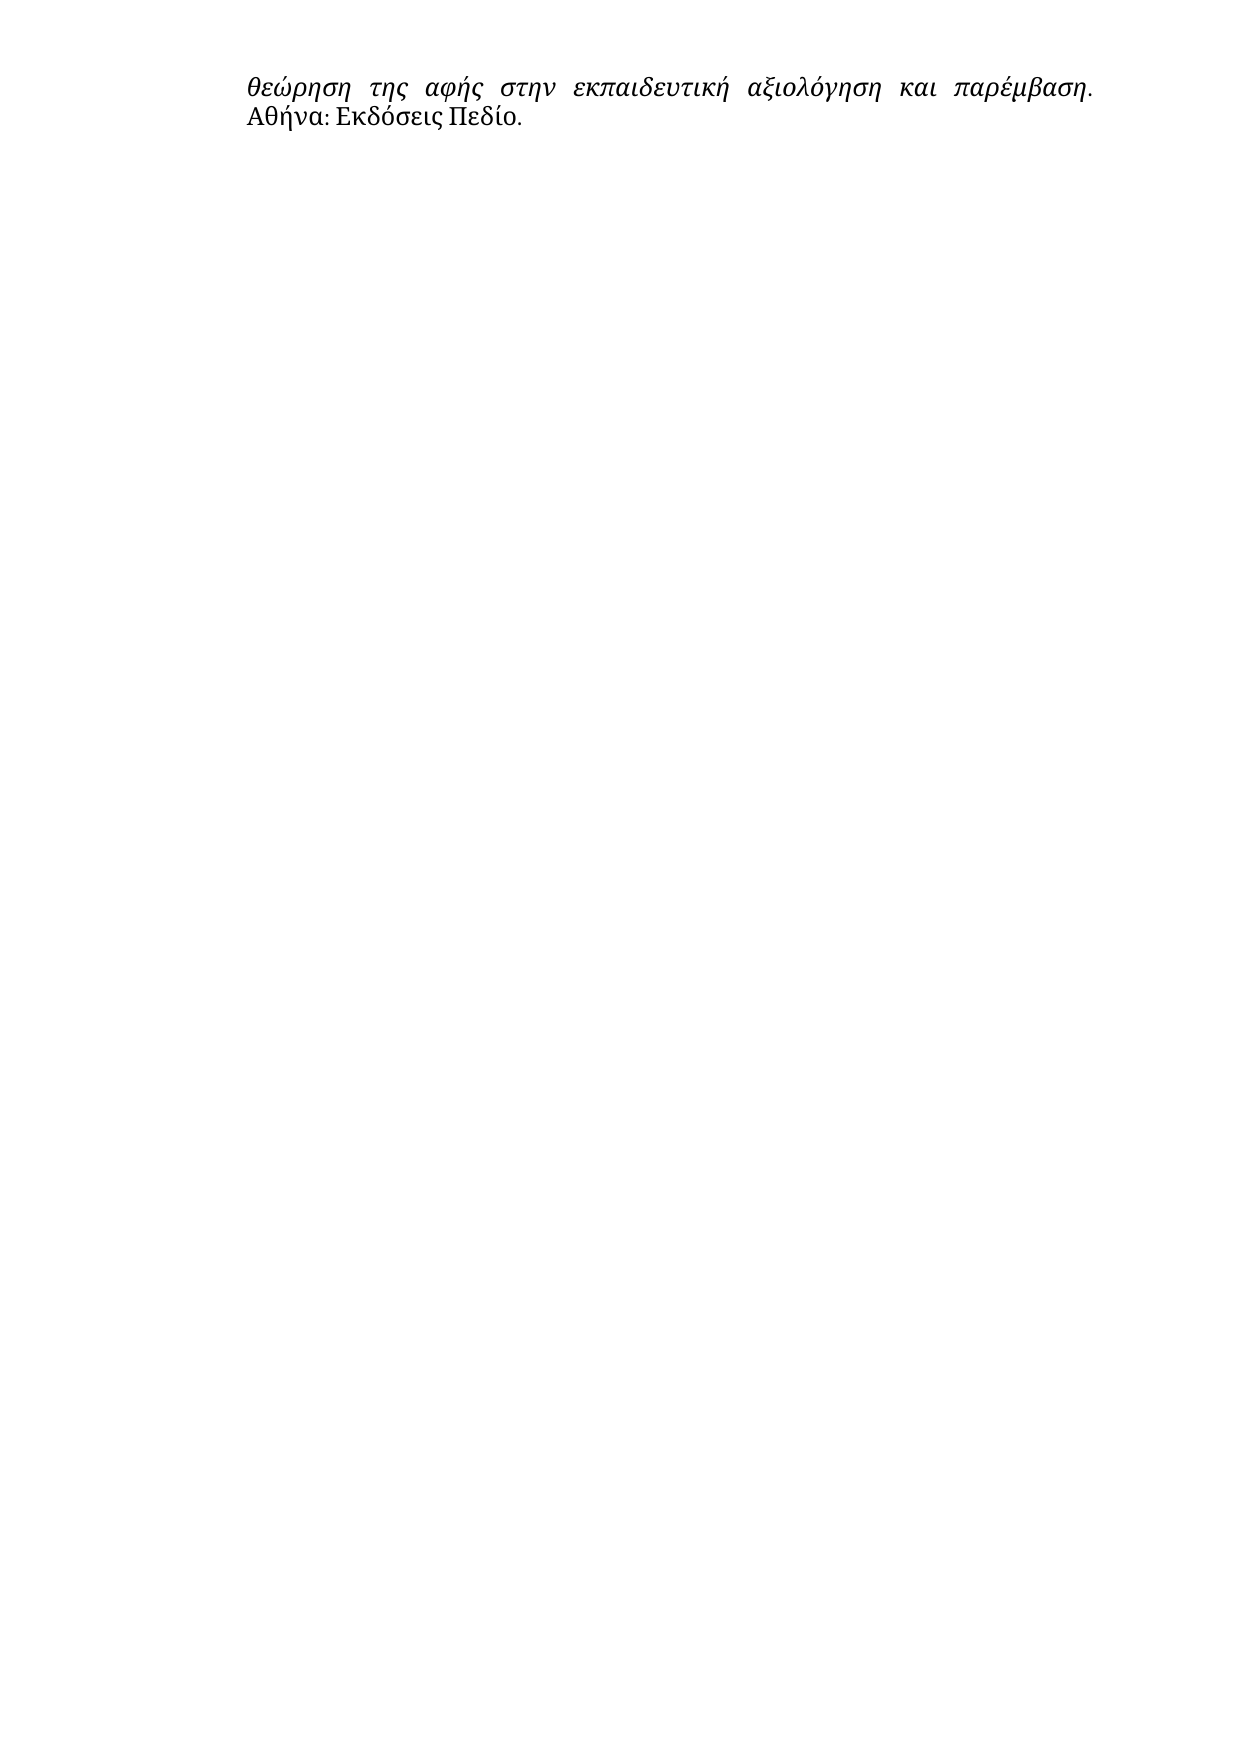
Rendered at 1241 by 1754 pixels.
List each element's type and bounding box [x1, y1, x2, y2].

text [187, 74, 1093, 131]
